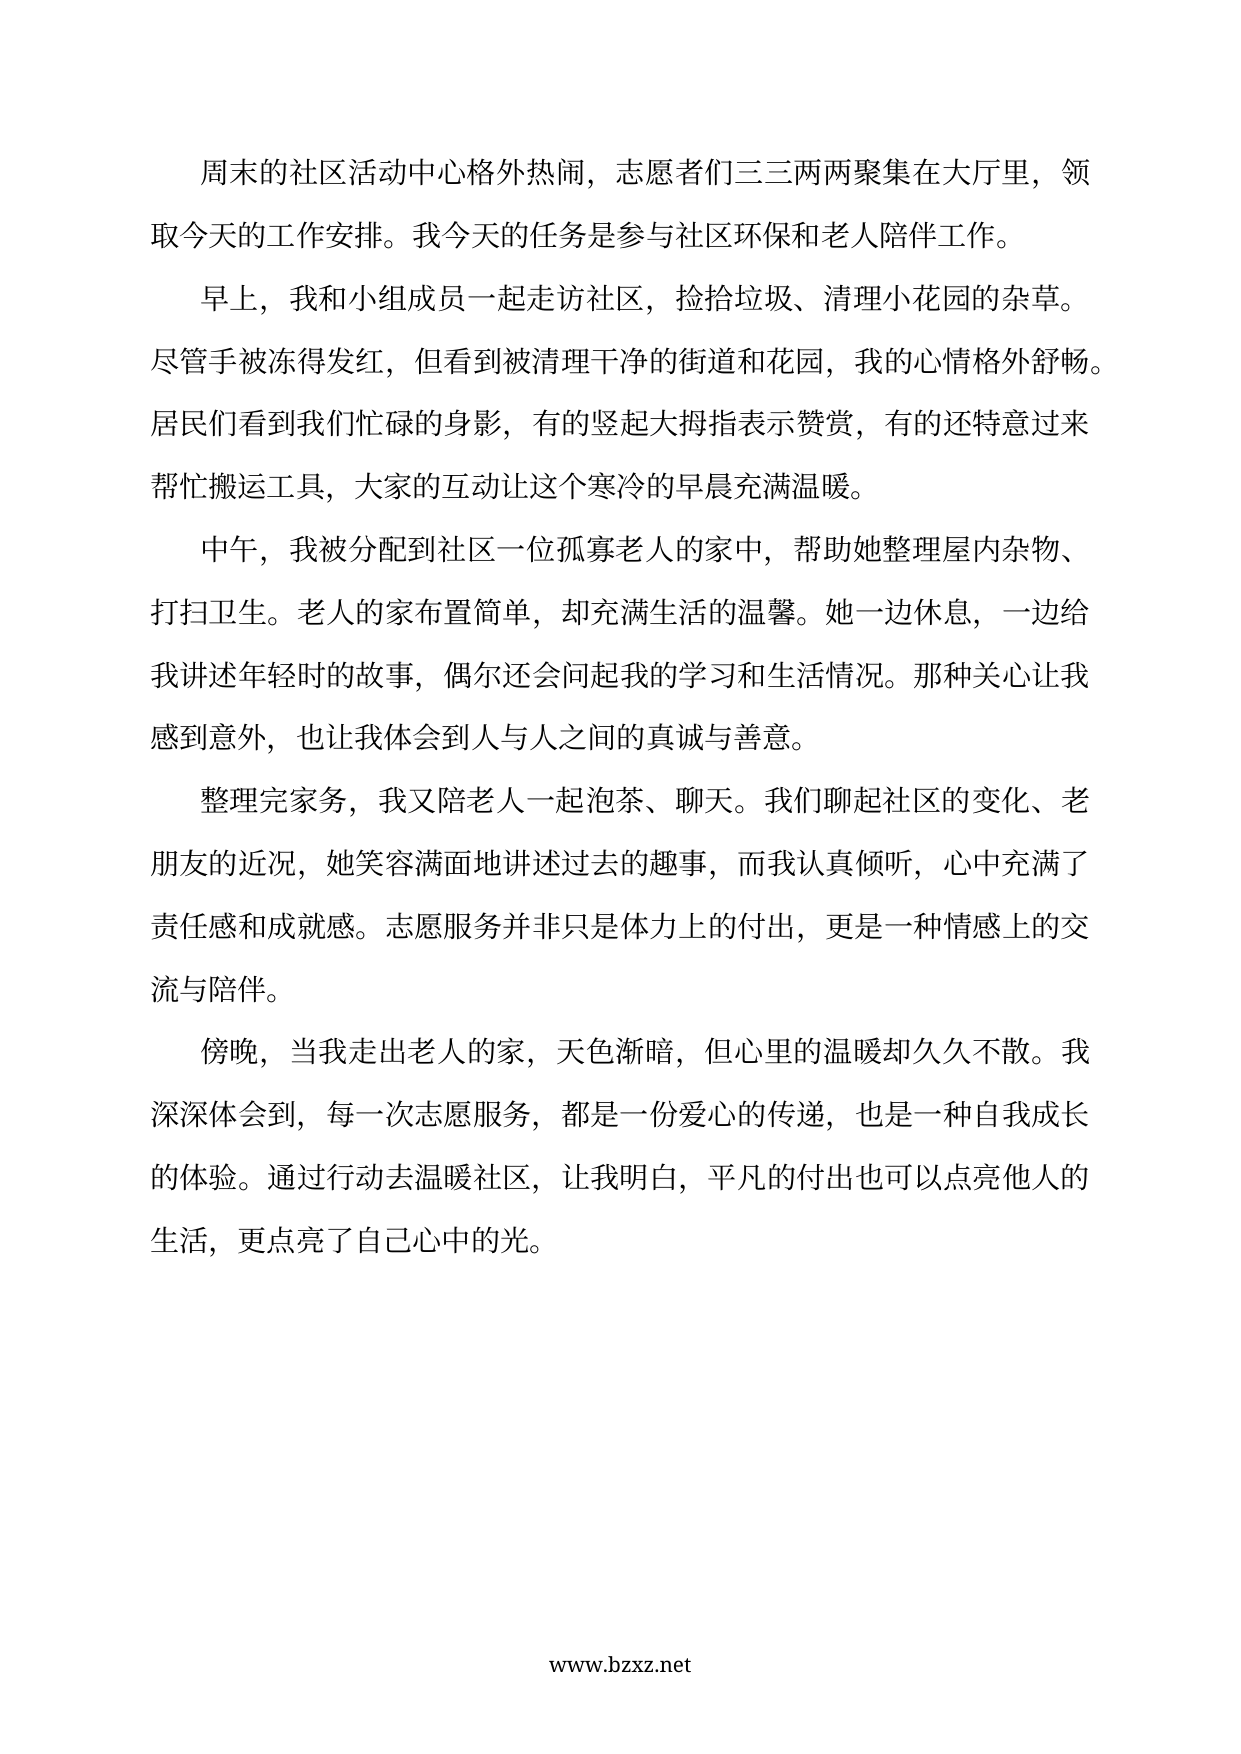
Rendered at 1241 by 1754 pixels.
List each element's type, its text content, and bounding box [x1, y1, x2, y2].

text 周末的社区活动中心格外热闹，志愿者们三三两两聚集在大厅里，领取今天的工作安排。我今天的任务是参与社区环保和老人陪伴工作。 [150, 150, 1090, 255]
text 傍晚，当我走出老人的家，天色渐暗，但心里的温暖却久久不散。我深深体会到，每一次志愿服务，都是一份爱心的传递，也是一种自我成长的体验。通过行动去温暖社区，让我明白，平凡的付出也可以点亮他人的生活，更点亮了自己心中的光。 [150, 1029, 1090, 1260]
text 早上，我和小组成员一起走访社区，捡拾垃圾、清理小花园的杂草。尽管手被冻得发红，但看到被清理干净的街道和花园，我的心情格外舒畅。居民们看到我们忙碌的身影，有的竖起大拇指表示赞赏，有的还特意过来帮忙搬运工具，大家的互动让这个寒冷的早晨充满温暖。 [150, 276, 1090, 506]
text 整理完家务，我又陪老人一起泡茶、聊天。我们聊起社区的变化、老朋友的近况，她笑容满面地讲述过去的趣事，而我认真倾听，心中充满了责任感和成就感。志愿服务并非只是体力上的付出，更是一种情感上的交流与陪伴。 [150, 778, 1090, 1008]
text 中午，我被分配到社区一位孤寡老人的家中，帮助她整理屋内杂物、打扫卫生。老人的家布置简单，却充满生活的温馨。她一边休息，一边给我讲述年轻时的故事，偶尔还会问起我的学习和生活情况。那种关心让我感到意外，也让我体会到人与人之间的真诚与善意。 [150, 527, 1090, 757]
